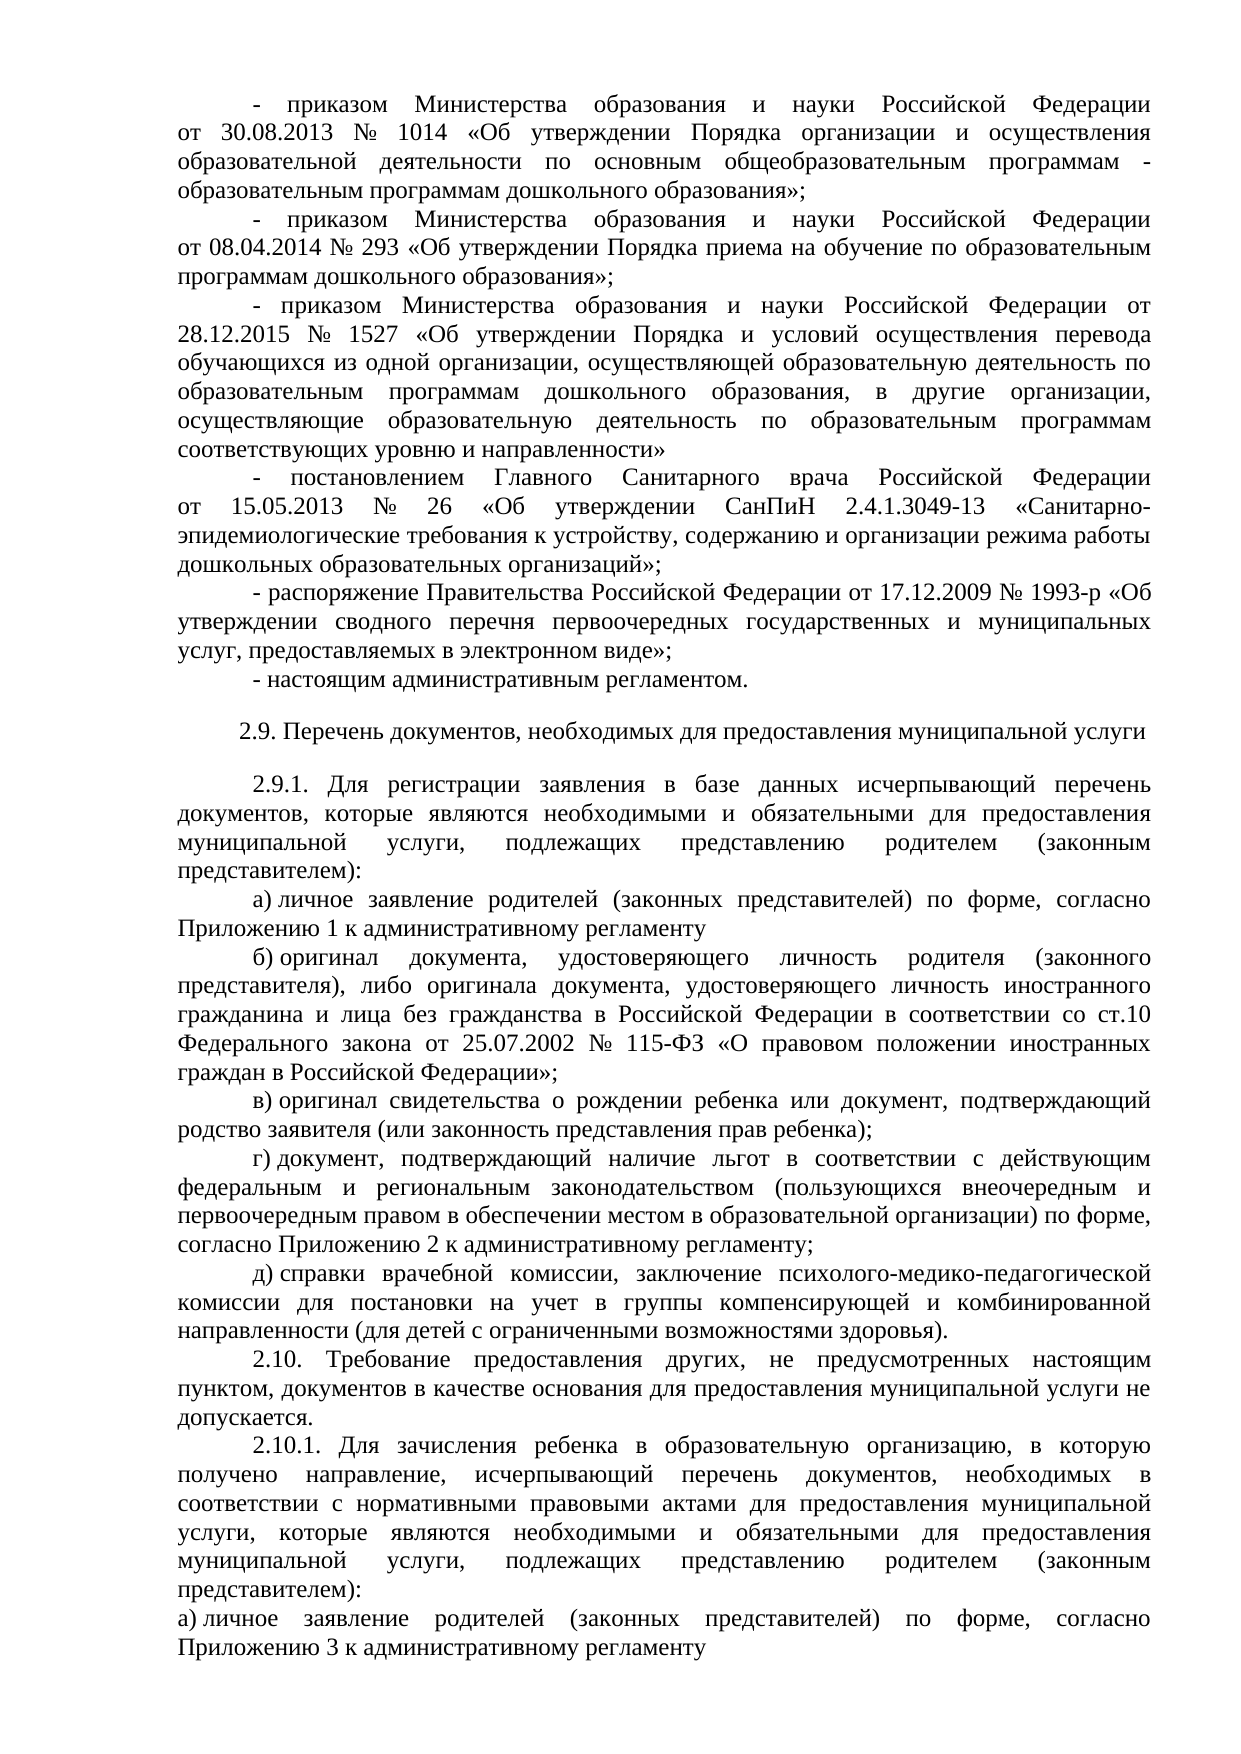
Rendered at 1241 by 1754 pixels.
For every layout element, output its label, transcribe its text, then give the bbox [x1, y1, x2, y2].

text в) оригинал свидетельства о рождении ребенка или документ, подтверждающий родство заявителя (или законность представления прав ребенка); [177, 1086, 1152, 1143]
text а) личное заявление родителей (законных представителей) по форме, согласно Приложению 3 к административному регламенту [177, 1603, 1152, 1661]
text 2.10.1. Для зачисления ребенка в образовательную организацию, в которую получено направление, исчерпывающий перечень документов, необходимых в соответствии с нормативными правовыми актами для предоставления муниципальной услуги, которые являются необходимыми и обязательными для предоставления муниципальной услуги, подлежащих представлению родителем (законным представителем): [177, 1431, 1152, 1603]
text - приказом Министерства образования и науки Российской Федерации от 28.12.2015 № 1527 «Об утверждении Порядка и условий осуществления перевода обучающихся из одной организации, осуществляющей образовательную деятельность по образовательным программам дошкольного образования, в другие организации, осуществляющие образовательную деятельность по образовательным программам соответствующих уровню и направленности» [177, 290, 1152, 462]
text - приказом Министерства образования и науки Российской Федерации от 30.08.2013 № 1014 «Об утверждении Порядка организации и осуществления образовательной деятельности по основным общеобразовательным программам - образовательным программам дошкольного образования»; [177, 89, 1152, 204]
text - распоряжение Правительства Российской Федерации от 17.12.2009 № 1993-р «Об утверждении сводного перечня первоочередных государственных и муниципальных услуг, предоставляемых в электронном виде»; [177, 577, 1152, 664]
text д) справки врачебной комиссии, заключение психолого-медико-педагогической комиссии для постановки на учет в группы компенсирующей и комбинированной направленности (для детей с ограниченными возможностями здоровья). [177, 1258, 1152, 1344]
text - настоящим административным регламентом. [177, 664, 1152, 692]
text б) оригинал документа, удостоверяющего личность родителя (законного представителя), либо оригинала документа, удостоверяющего личность иностранного гражданина и лица без гражданства в Российской Федерации в соответствии со ст.10 Федерального закона от 25.07.2002 № 115-ФЗ «О правовом положении иностранных граждан в Российской Федерации»; [177, 942, 1152, 1086]
text а) личное заявление родителей (законных представителей) по форме, согласно Приложению 1 к административному регламенту [177, 884, 1152, 942]
text 2.9. Перечень документов, необходимых для предоставления муниципальной услуги [177, 716, 1152, 745]
text - постановлением Главного Санитарного врача Российской Федерации от 15.05.2013 № 26 «Об утверждении СанПиН 2.4.1.3049-13 «Санитарно-эпидемиологические требования к устройству, содержанию и организации режима работы дошкольных образовательных организаций»; [177, 462, 1152, 577]
text г) документ, подтверждающий наличие льгот в соответствии с действующим федеральным и региональным законодательством (пользующихся внеочередным и первоочередным правом в обеспечении местом в образовательной организации) по форме, согласно Приложению 2 к административному регламенту; [177, 1143, 1152, 1258]
text - приказом Министерства образования и науки Российской Федерации от 08.04.2014 № 293 «Об утверждении Порядка приема на обучение по образовательным программам дошкольного образования»; [177, 204, 1152, 290]
text 2.10. Требование предоставления других, не предусмотренных настоящим пунктом, документов в качестве основания для предоставления муниципальной услуги не допускается. [177, 1344, 1152, 1431]
text 2.9.1. Для регистрации заявления в базе данных исчерпывающий перечень документов, которые являются необходимыми и обязательными для предоставления муниципальной услуги, подлежащих представлению родителем (законным представителем): [177, 769, 1152, 884]
